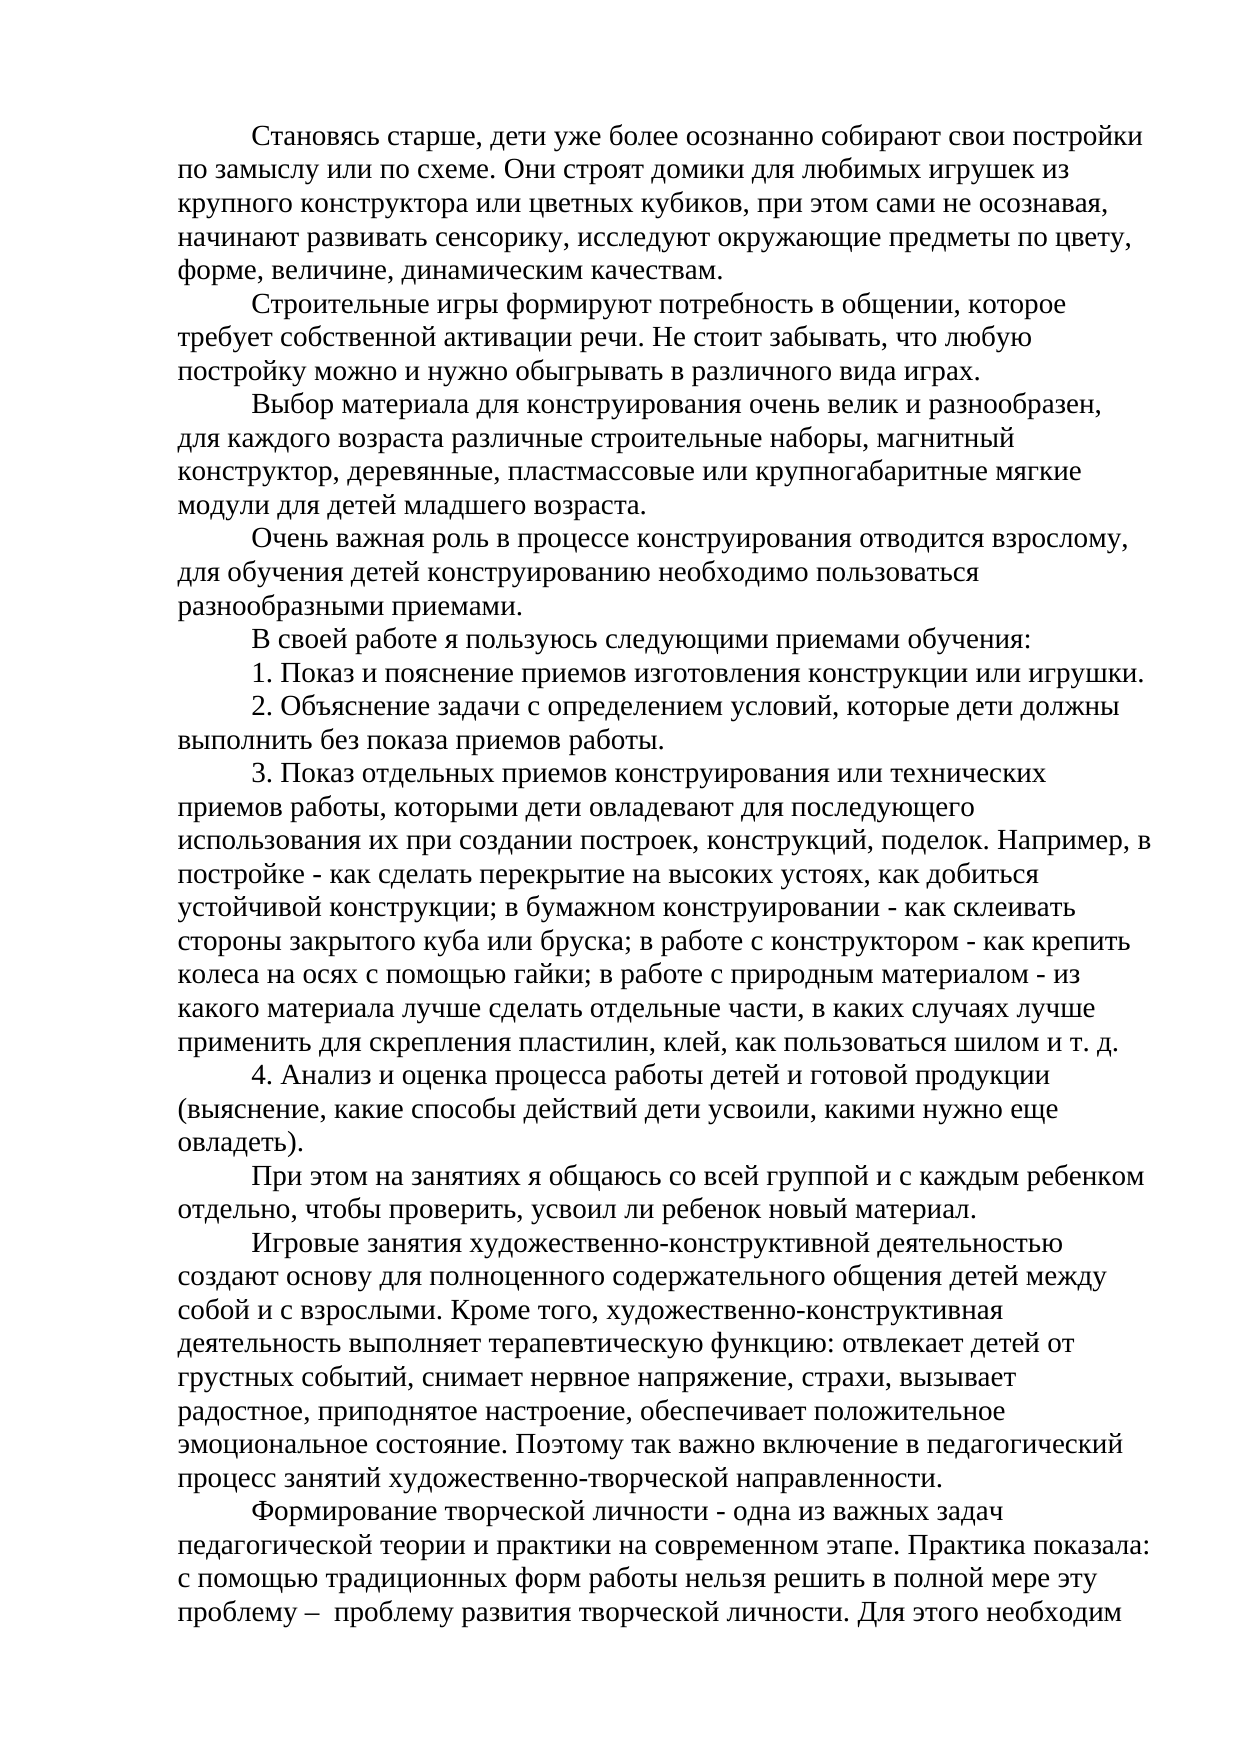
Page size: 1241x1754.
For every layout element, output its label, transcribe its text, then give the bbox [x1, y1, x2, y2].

text 4. Анализ и оценка процесса работы детей и готовой продукции (выяснение, какие способы действий дети усвоили, какими нужно еще овладеть). [177, 1057, 1152, 1158]
text 1. Показ и пояснение приемов изготовления конструкции или игрушки. [177, 655, 1152, 688]
text Очень важная роль в процессе конструирования отводится взрослому, для обучения детей конструированию необходимо пользоваться разнообразными приемами. [177, 521, 1152, 621]
text 2. Объяснение задачи с определением условий, которые дети должны выполнить без показа приемов работы. [177, 688, 1152, 755]
text В своей работе я пользуюсь следующими приемами обучения: [177, 621, 1152, 655]
text Строительные игры формируют потребность в общении, которое требует собственной активации речи. Не стоит забывать, что любую постройку можно и нужно обыгрывать в различного вида играх. [177, 286, 1152, 386]
text При этом на занятиях я общаюсь со всей группой и с каждым ребенком отдельно, чтобы проверить, усвоил ли ребенок новый материал. [177, 1158, 1152, 1225]
text Становясь старше, дети уже более осознанно собирают свои постройки по замыслу или по схеме. Они строят домики для любимых игрушек из крупного конструктора или цветных кубиков, при этом сами не осознавая, начинают развивать сенсорику, исследуют окружающие предметы по цвету, форме, величине, динамическим качествам. [177, 118, 1152, 286]
text Игровые занятия художественно-конструктивной деятельностью создают основу для полноценного содержательного общения детей между собой и с взрослыми. Кроме того, художественно-конструктивная деятельность выполняет терапевтическую функцию: отвлекает детей от грустных событий, снимает нервное напряжение, страхи, вызывает радостное, приподнятое настроение, обеспечивает положительное эмоциональное состояние. Поэтому так важно включение в педагогический процесс занятий художественно-творческой направленности. [177, 1225, 1152, 1493]
text Выбор материала для конструирования очень велик и разнообразен, для каждого возраста различные строительные наборы, магнитный конструктор, деревянные, пластмассовые или крупногабаритные мягкие модули для детей младшего возраста. [177, 386, 1152, 521]
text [177, 1493, 1152, 1627]
text 3. Показ отдельных приемов конструирования или технических приемов работы, которыми дети овладевают для последующего использования их при создании построек, конструкций, поделок. Например, в постройке - как сделать перекрытие на высоких устоях, как добиться устойчивой конструкции; в бумажном конструировании - как склеивать стороны закрытого куба или бруска; в работе с конструктором - как крепить колеса на осях с помощью гайки; в работе с природным материалом - из какого материала лучше сделать отдельные части, в каких случаях лучше применить для скрепления пластилин, клей, как пользоваться шилом и т. д. [177, 755, 1152, 1057]
